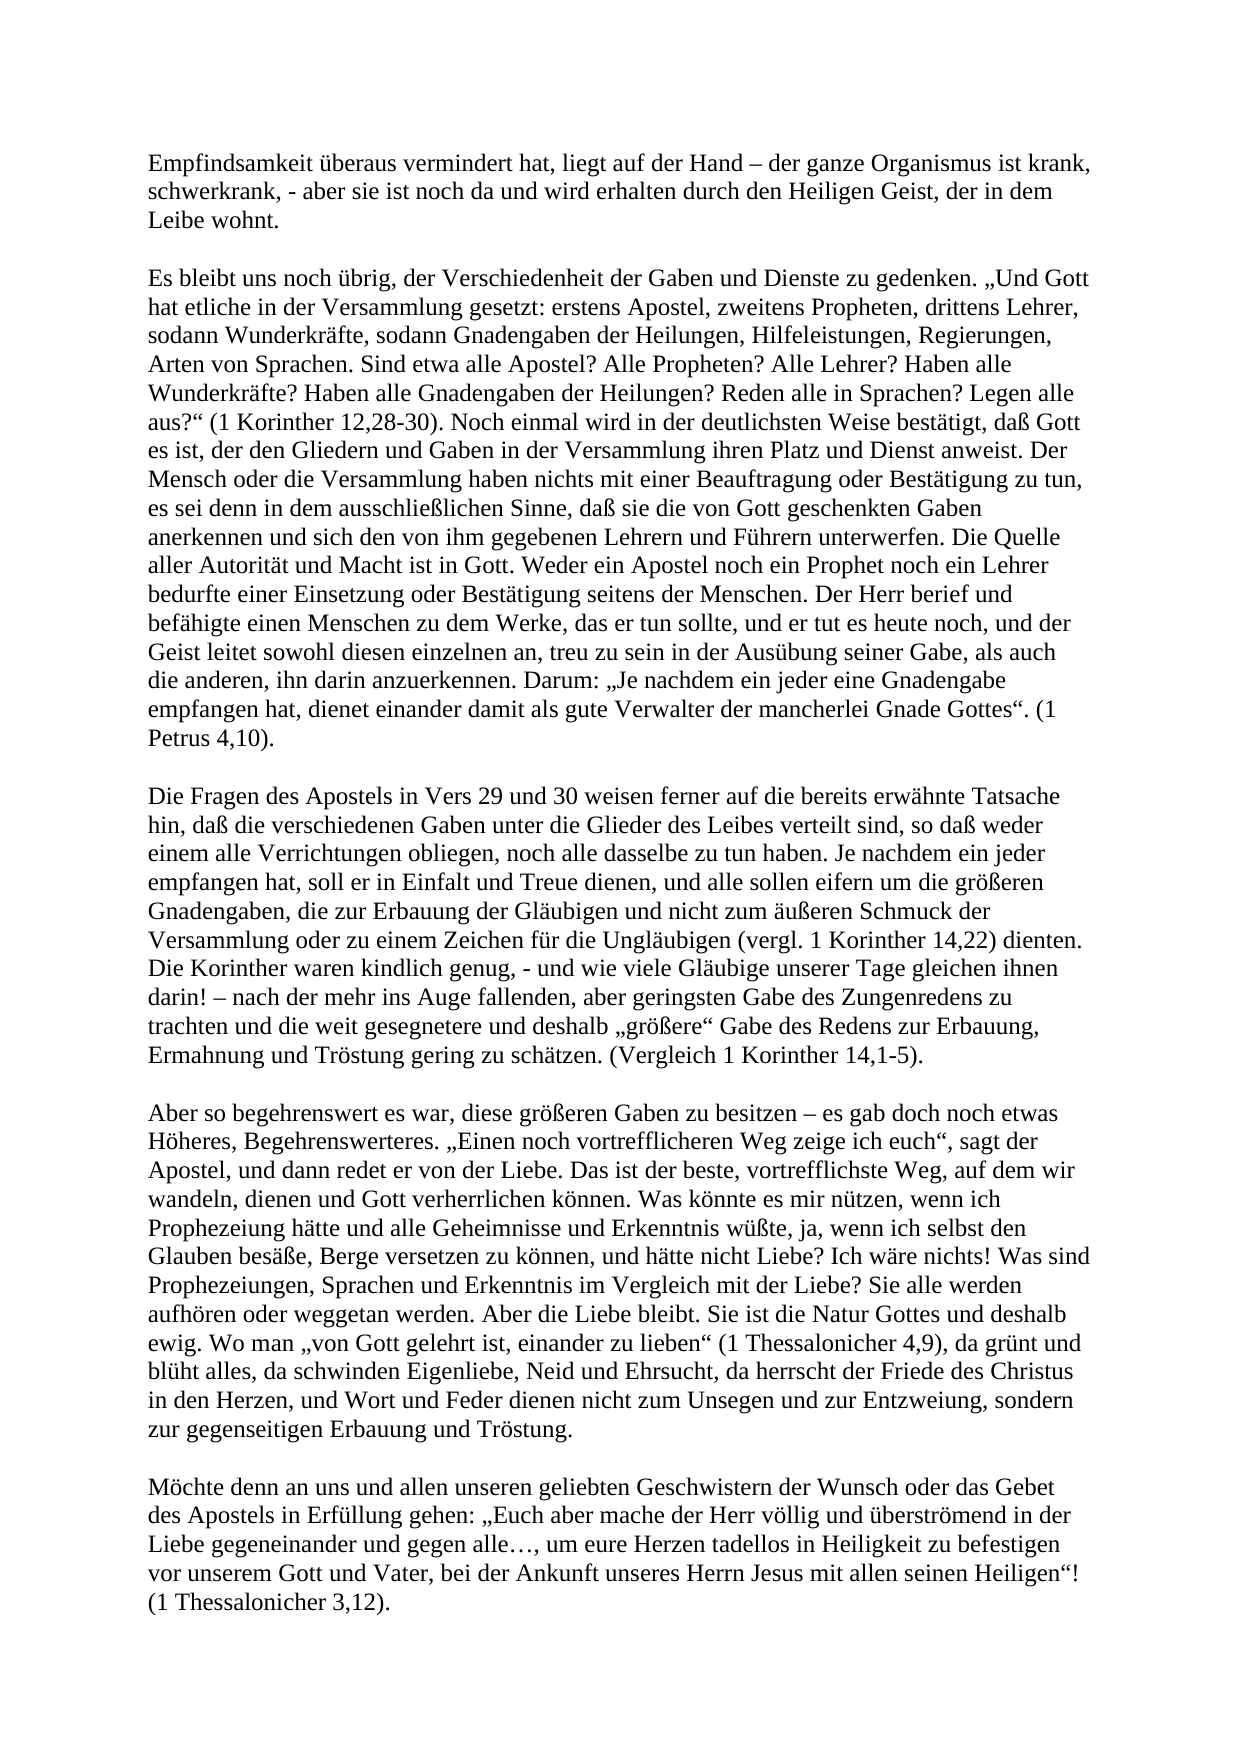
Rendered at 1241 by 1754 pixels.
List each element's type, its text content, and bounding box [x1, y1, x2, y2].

text Möchte denn an uns und allen unseren geliebten Geschwistern der Wunsch oder das Gebet des Apostels in Erfüllung gehen: „Euch aber mache der Herr völlig und überströmend in der Liebe gegeneinander und gegen alle…, um eure Herzen tadellos in Heiligkeit zu befestigen vor unserem Gott und Vater, bei der Ankunft unseres Herrn Jesus mit allen seinen Heiligen“! (1 Thessalonicher 3,12). [148, 1472, 1093, 1616]
text Es bleibt uns noch übrig, der Verschiedenheit der Gaben und Dienste zu gedenken. „Und Gott hat etliche in der Versammlung gesetzt: erstens Apostel, zweitens Propheten, drittens Lehrer, sodann Wunderkräfte, sodann Gnadengaben der Heilungen, Hilfeleistungen, Regierungen, Arten von Sprachen. Sind etwa alle Apostel? Alle Propheten? Alle Lehrer? Haben alle Wunderkräfte? Haben alle Gnadengaben der Heilungen? Reden alle in Sprachen? Legen alle aus?“ (1 Korinther 12,28-30). Noch einmal wird in der deutlichsten Weise bestätigt, daß Gott es ist, der den Gliedern und Gaben in der Versammlung ihren Platz und Dienst anweist. Der Mensch oder die Versammlung haben nichts mit einer Beauftragung oder Bestätigung zu tun, es sei denn in dem ausschließlichen Sinne, daß sie die von Gott geschenkten Gaben anerkennen und sich den von ihm gegebenen Lehrern und Führern unterwerfen. Die Quelle aller Autorität und Macht ist in Gott. Weder ein Apostel noch ein Prophet noch ein Lehrer bedurfte einer Einsetzung oder Bestätigung seitens der Menschen. Der Herr berief und befähigte einen Menschen zu dem Werke, das er tun sollte, und er tut es heute noch, und der Geist leitet sowohl diesen einzelnen an, treu zu sein in der Ausübung seiner Gabe, als auch die anderen, ihn darin anzuerkennen. Darum: „Je nachdem ein jeder eine Gnadengabe empfangen hat, dienet einander damit als gute Verwalter der mancherlei Gnade Gottes“. (1 Petrus 4,10). [148, 263, 1093, 752]
text Die Fragen des Apostels in Vers 29 und 30 weisen ferner auf die bereits erwähnte Tatsache hin, daß die verschiedenen Gaben unter die Glieder des Leibes verteilt sind, so daß weder einem alle Verrichtungen obliegen, noch alle dasselbe zu tun haben. Je nachdem ein jeder empfangen hat, soll er in Einfalt und Treue dienen, und alle sollen eifern um die größeren Gnadengaben, die zur Erbauung der Gläubigen und nicht zum äußeren Schmuck der Versammlung oder zu einem Zeichen für die Ungläubigen (vergl. 1 Korinther 14,22) dienten. Die Korinther waren kindlich genug, - und wie viele Gläubige unserer Tage gleichen ihnen darin! – nach der mehr ins Auge fallenden, aber geringsten Gabe des Zungenredens zu trachten und die weit gesegnetere und deshalb „größere“ Gabe des Redens zur Erbauung, Ermahnung und Tröstung gering zu schätzen. (Vergleich 1 Korinther 14,1-5). [148, 781, 1093, 1068]
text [148, 148, 1093, 234]
text Aber so begehrenswert es war, diese größeren Gaben zu besitzen – es gab doch noch etwas Höheres, Begehrenswerteres. „Einen noch vortrefflicheren Weg zeige ich euch“, sagt der Apostel, und dann redet er von der Liebe. Das ist der beste, vortrefflichste Weg, auf dem wir wandeln, dienen und Gott verherrlichen können. Was könnte es mir nützen, wenn ich Prophezeiung hätte und alle Geheimnisse und Erkenntnis wüßte, ja, wenn ich selbst den Glauben besäße, Berge versetzen zu können, und hätte nicht Liebe? Ich wäre nichts! Was sind Prophezeiungen, Sprachen und Erkenntnis im Vergleich mit der Liebe? Sie alle werden aufhören oder weggetan werden. Aber die Liebe bleibt. Sie ist die Natur Gottes und deshalb ewig. Wo man „von Gott gelehrt ist, einander zu lieben“ (1 Thessalonicher 4,9), da grünt und blüht alles, da schwinden Eigenliebe, Neid und Ehrsucht, da herrscht der Friede des Christus in den Herzen, und Wort und Feder dienen nicht zum Unsegen und zur Entzweiung, sondern zur gegenseitigen Erbauung und Tröstung. [148, 1098, 1093, 1443]
